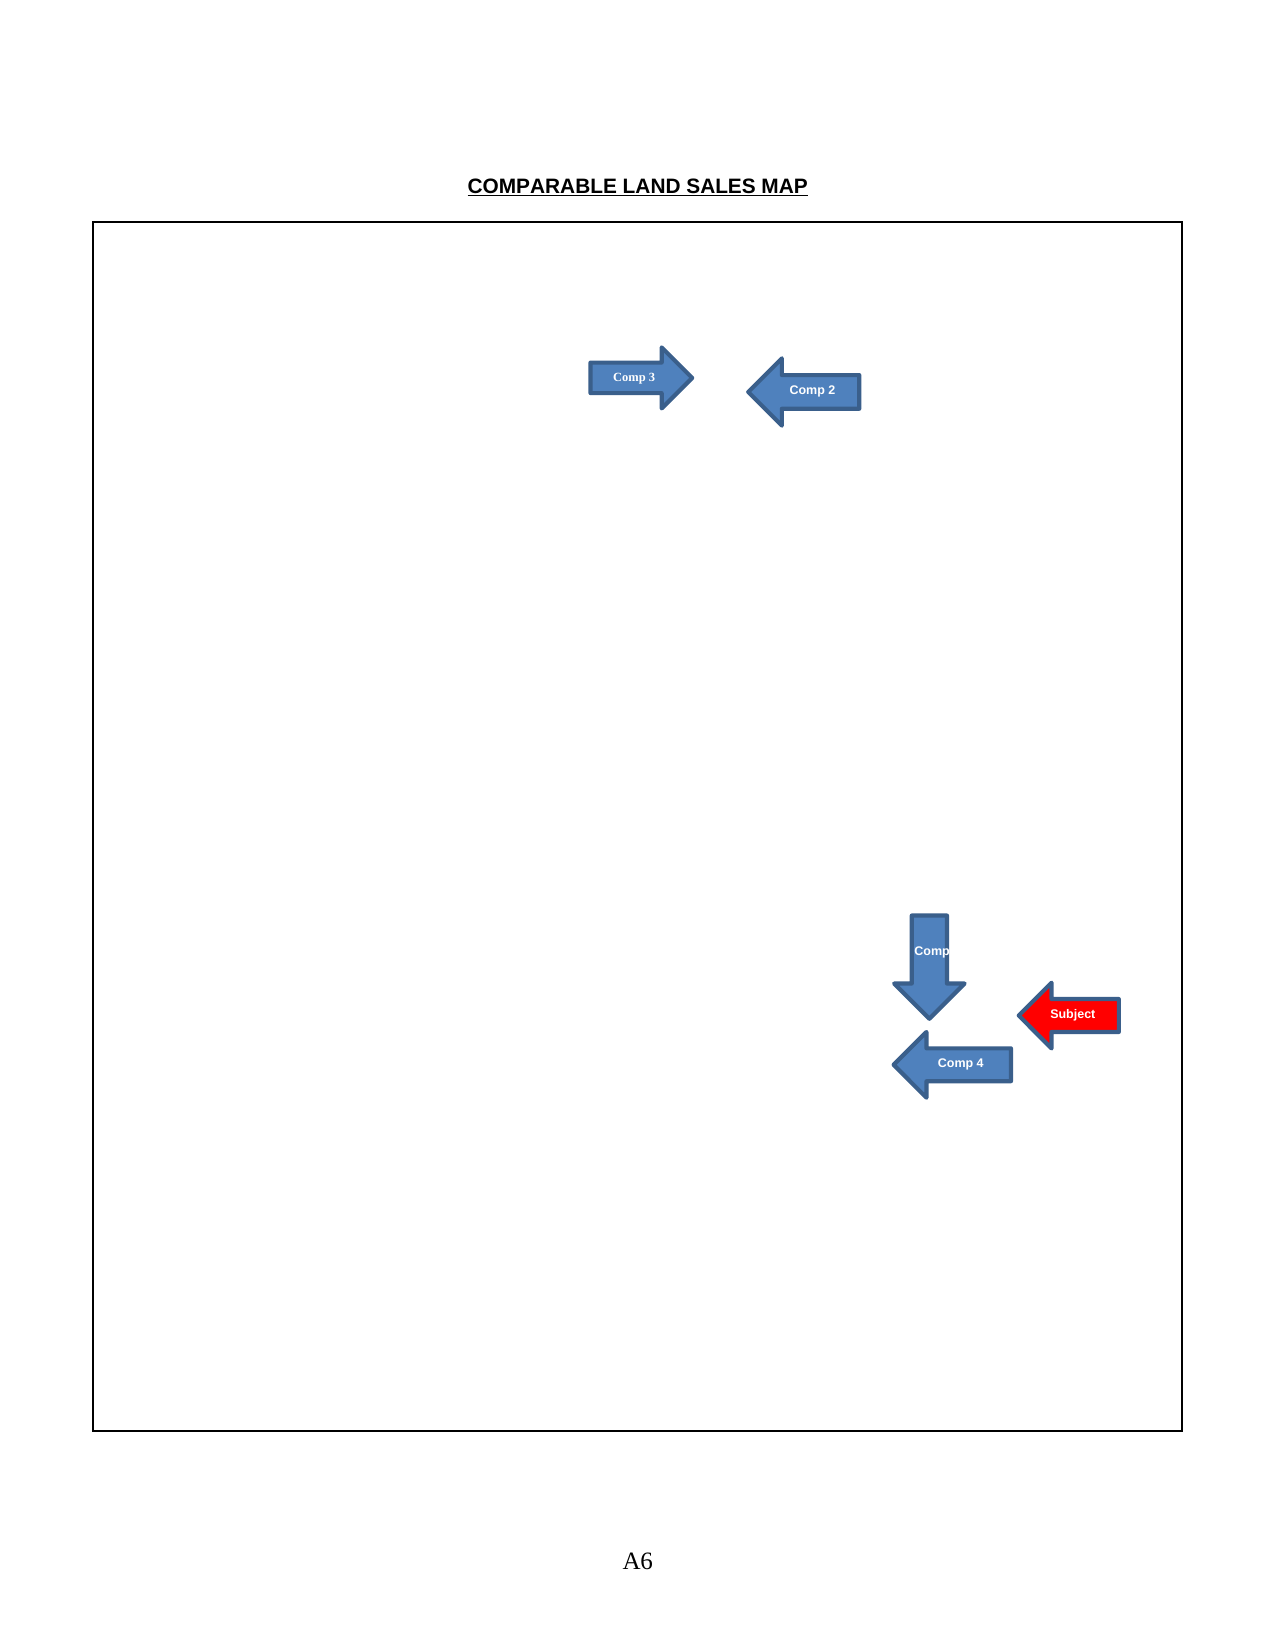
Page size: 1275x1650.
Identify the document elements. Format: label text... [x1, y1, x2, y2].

text COMPARABLE LAND SALES MAP [187, 174, 1087, 198]
